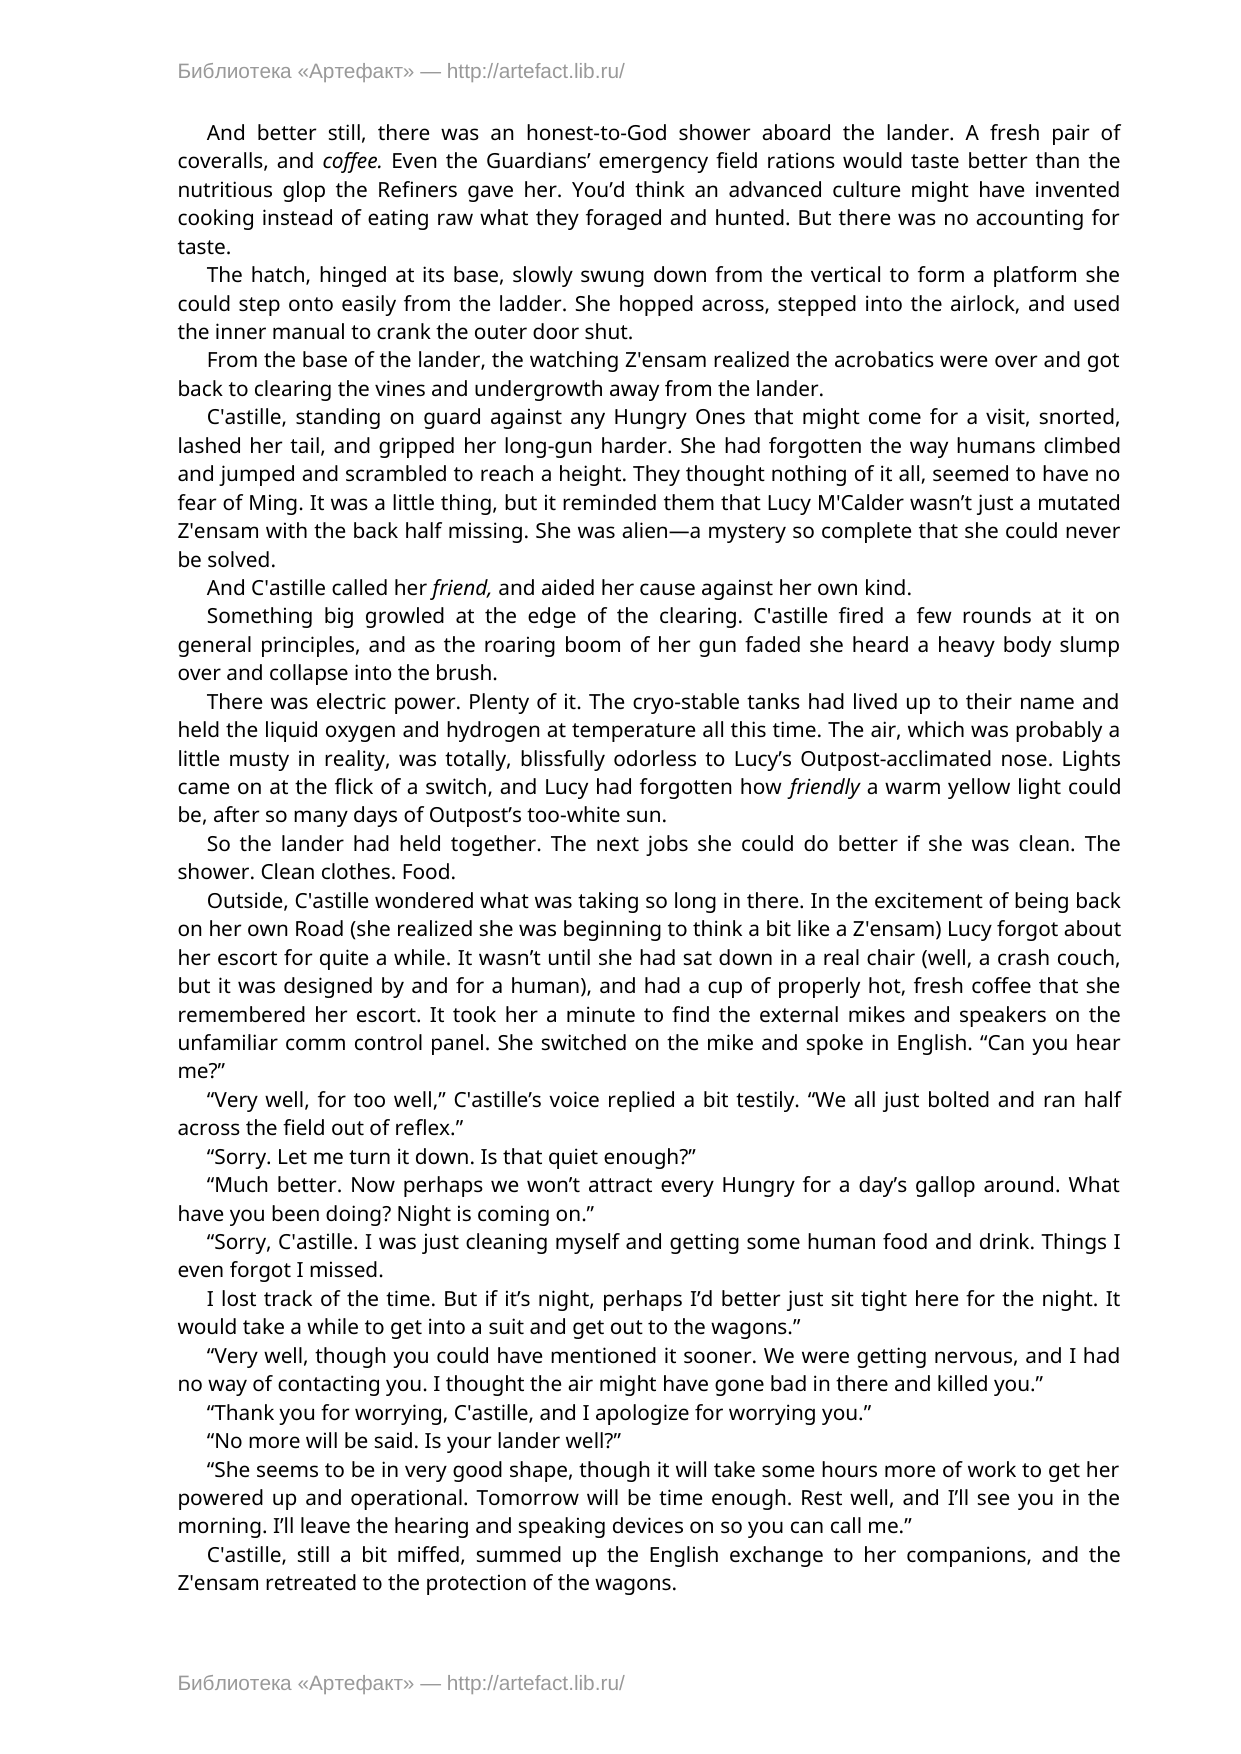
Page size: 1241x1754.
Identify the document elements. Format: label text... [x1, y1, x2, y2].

text And better still, there was an honest-to-God shower aboard the lander. A fresh pair of coveralls, and coffee. Even the Guardians’ emergency field rations would taste better than the nutritious glop the Refiners gave her. You’d think an advanced culture might have invented cooking instead of eating raw what they foraged and hunted. But there was no accounting for taste. [177, 118, 1122, 260]
text From the base of the lander, the watching Z'ensam realized the acrobatics were over and got back to clearing the vines and undergrowth away from the lander. [177, 346, 1122, 402]
text “Much better. Now perhaps we won’t attract every Hungry for a day’s gallop around. What have you been doing? Night is coming on.” [177, 1170, 1122, 1227]
text And C'astille called her friend, and aided her cause against her own kind. [177, 573, 1122, 602]
text So the lander had held together. The next jobs she could do better if she was clean. The shower. Clean clothes. Food. [177, 829, 1122, 886]
text There was electric power. Plenty of it. The cryo-stable tanks had lived up to their name and held the liquid oxygen and hydrogen at temperature all this time. The air, which was probably a little musty in reality, was totally, blissfully odorless to Lucy’s Outpost-acclimated nose. Lights came on at the flick of a switch, and Lucy had forgotten how friendly a warm yellow light could be, after so many days of Outpost’s too-white sun. [177, 687, 1122, 829]
text C'astille, still a bit miffed, summed up the English exchange to her companions, and the Z'ensam retreated to the protection of the wagons. [177, 1540, 1122, 1597]
text “Very well, for too well,” C'astille’s voice replied a bit testily. “We all just bolted and ran half across the field out of reflex.” [177, 1085, 1122, 1142]
text Outside, C'astille wondered what was taking so long in there. In the excitement of being back on her own Road (she realized she was beginning to think a bit like a Z'ensam) Lucy forgot about her escort for quite a while. It wasn’t until she had sat down in a real chair (well, a crash couch, but it was designed by and for a human), and had a cup of properly hot, fresh coffee that she remembered her escort. It took her a minute to find the external mikes and speakers on the unfamiliar comm control panel. She switched on the mike and spoke in English. “Can you hear me?” [177, 886, 1122, 1085]
text “Thank you for worrying, C'astille, and I apologize for worrying you.” [177, 1398, 1122, 1426]
text “Sorry. Let me turn it down. Is that quiet enough?” [177, 1142, 1122, 1170]
text “Very well, though you could have mentioned it sooner. We were getting nervous, and I had no way of contacting you. I thought the air might have gone bad in there and killed you.” [177, 1341, 1122, 1398]
text “She seems to be in very good shape, though it will take some hours more of work to get her powered up and operational. Tomorrow will be time enough. Rest well, and I’ll see you in the morning. I’ll leave the hearing and speaking devices on so you can call me.” [177, 1455, 1122, 1540]
text Something big growled at the edge of the clearing. C'astille fired a few rounds at it on general principles, and as the roaring boom of her gun faded she heard a heavy body slump over and collapse into the brush. [177, 602, 1122, 687]
text I lost track of the time. But if it’s night, perhaps I’d better just sit tight here for the night. It would take a while to get into a suit and get out to the wagons.” [177, 1284, 1122, 1341]
text C'astille, standing on guard against any Hungry Ones that might come for a visit, snorted, lashed her tail, and gripped her long-gun harder. She had forgotten the way humans climbed and jumped and scrambled to reach a height. They thought nothing of it all, seemed to have no fear of Ming. It was a little thing, but it reminded them that Lucy M'Calder wasn’t just a mutated Z'ensam with the back half missing. She was alien—a mystery so complete that she could never be solved. [177, 402, 1122, 573]
text The hatch, hinged at its base, slowly swung down from the vertical to form a platform she could step onto easily from the ladder. She hopped across, stepped into the airlock, and used the inner manual to crank the outer door shut. [177, 260, 1122, 346]
text “Sorry, C'astille. I was just cleaning myself and getting some human food and drink. Things I even forgot I missed. [177, 1227, 1122, 1284]
text “No more will be said. Is your lander well?” [177, 1426, 1122, 1455]
